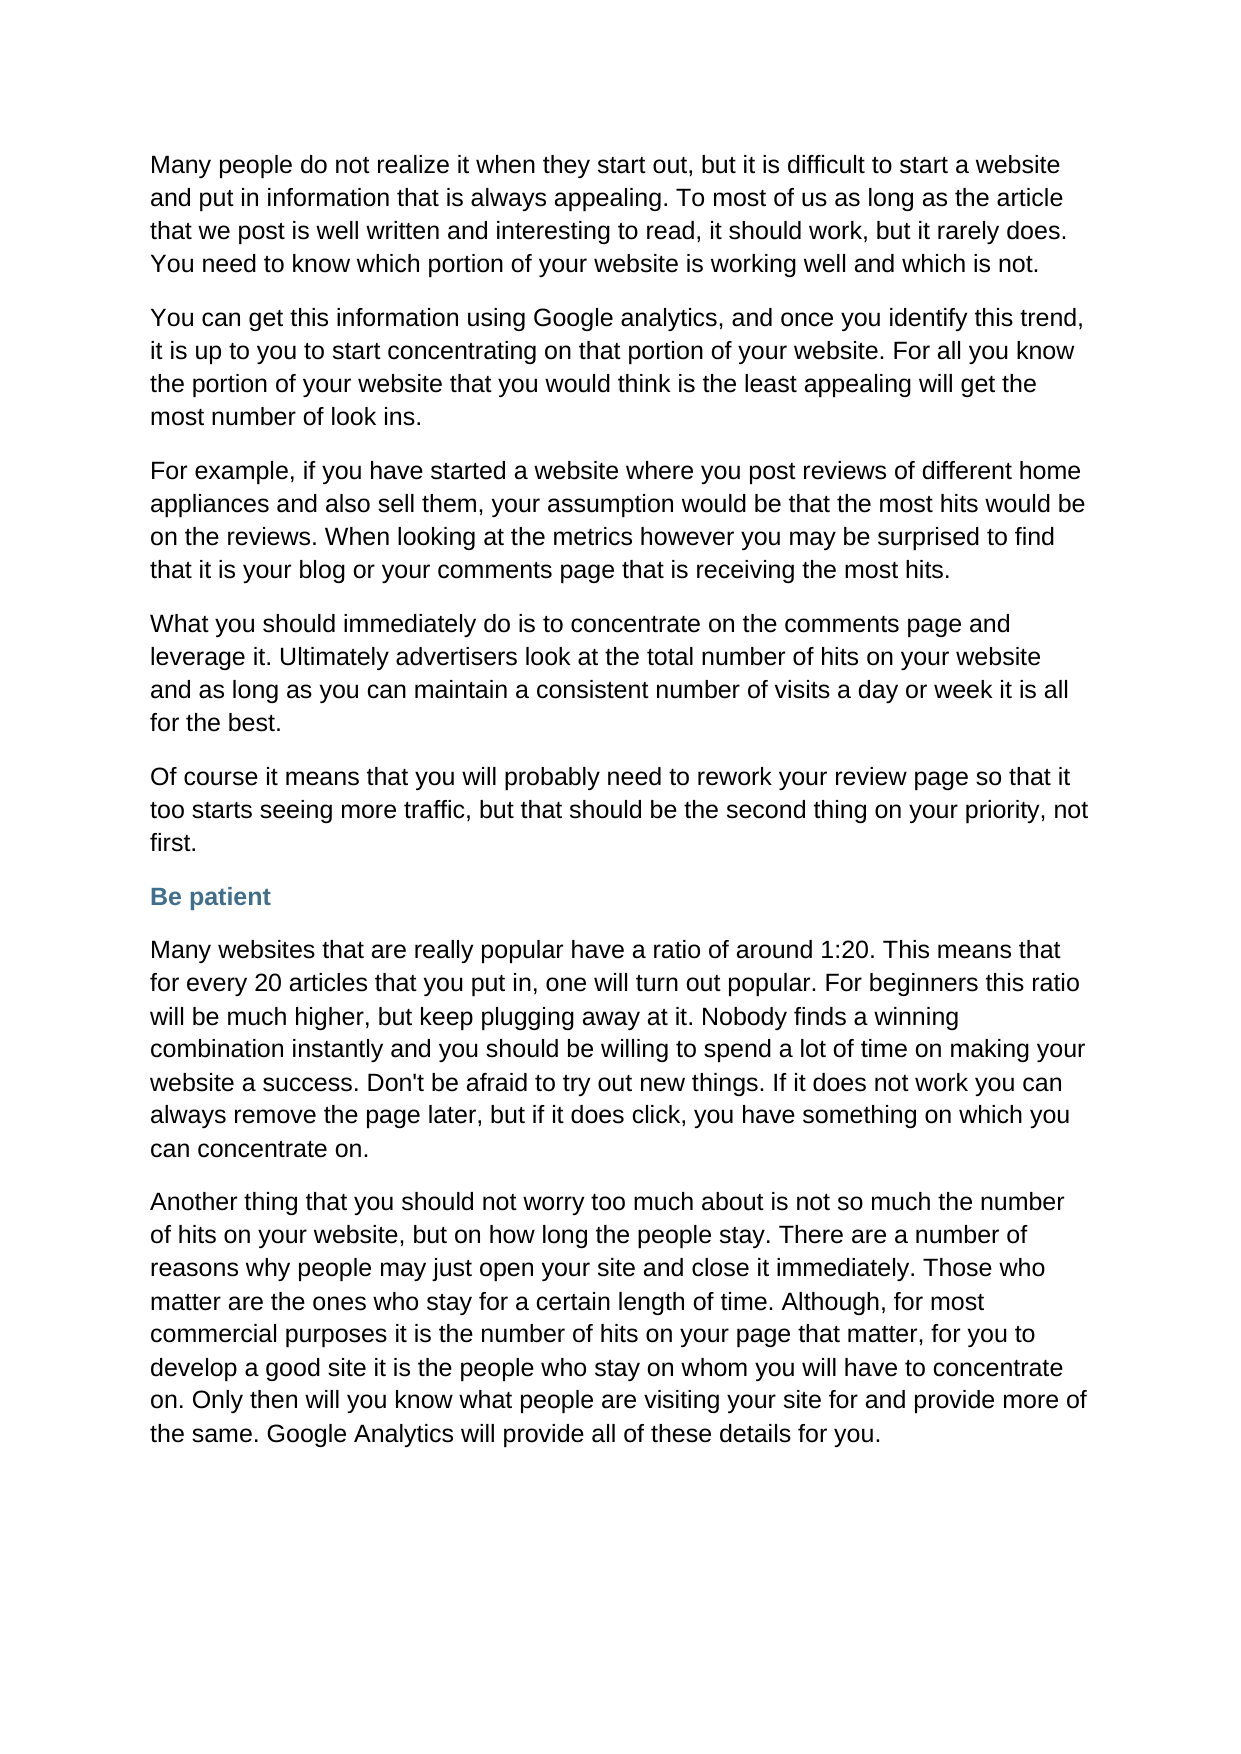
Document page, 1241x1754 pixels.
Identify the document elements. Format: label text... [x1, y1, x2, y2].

text You can get this information using Google analytics, and once you identify this trend, it is up to you to start concentrating on that portion of your website. For all you know the portion of your website that you would think is the least appealing will get the most number of look ins. [150, 303, 1090, 431]
text Be patient [150, 882, 1090, 910]
text Many websites that are really popular have a ratio of around 1:20. This means that for every 20 articles that you put in, one will turn out popular. For beginners this ratio will be much higher, but keep plugging away at it. Nobody finds a winning combination instantly and you should be willing to spend a lot of time on making your website a success. Don't be afraid to try out new things. If it does not work you can always remove the page later, but if it does click, you have something on which you can concentrate on. [150, 935, 1090, 1162]
text Another thing that you should not worry too much about is not so much the number of hits on your website, but on how long the people stay. There are a number of reasons why people may just open your site and close it immediately. Those who matter are the ones who stay for a certain length of time. Although, for most commercial purposes it is the number of hits on your page that matter, for you to develop a good site it is the people who stay on whom you will have to concentrate on. Only then will you know what people are visiting your site for and provide more of the same. Google Analytics will provide all of these details for you. [150, 1187, 1090, 1447]
text Of course it means that you will probably need to rework your review page so that it too starts seeing more traffic, but that should be the second thing on your priority, not first. [150, 762, 1090, 856]
text Many people do not realize it when they start out, but it is difficult to start a website and put in information that is always appealing. To most of us as long as the article that we post is well written and interesting to read, it should work, but it rarely does. You need to know which portion of your website is working well and which is not. [150, 150, 1090, 278]
text For example, if you have started a website where you post reviews of different home appliances and also sell them, your assumption would be that the most hits would be on the reviews. When looking at the metrics however you may be surprised to find that it is your blog or your comments page that is receiving the most hits. [150, 456, 1090, 584]
text What you should immediately do is to concentrate on the comments page and leverage it. Ultimately advertisers look at the total number of hits on your website and as long as you can maintain a consistent number of visits a day or week it is all for the best. [150, 609, 1090, 737]
